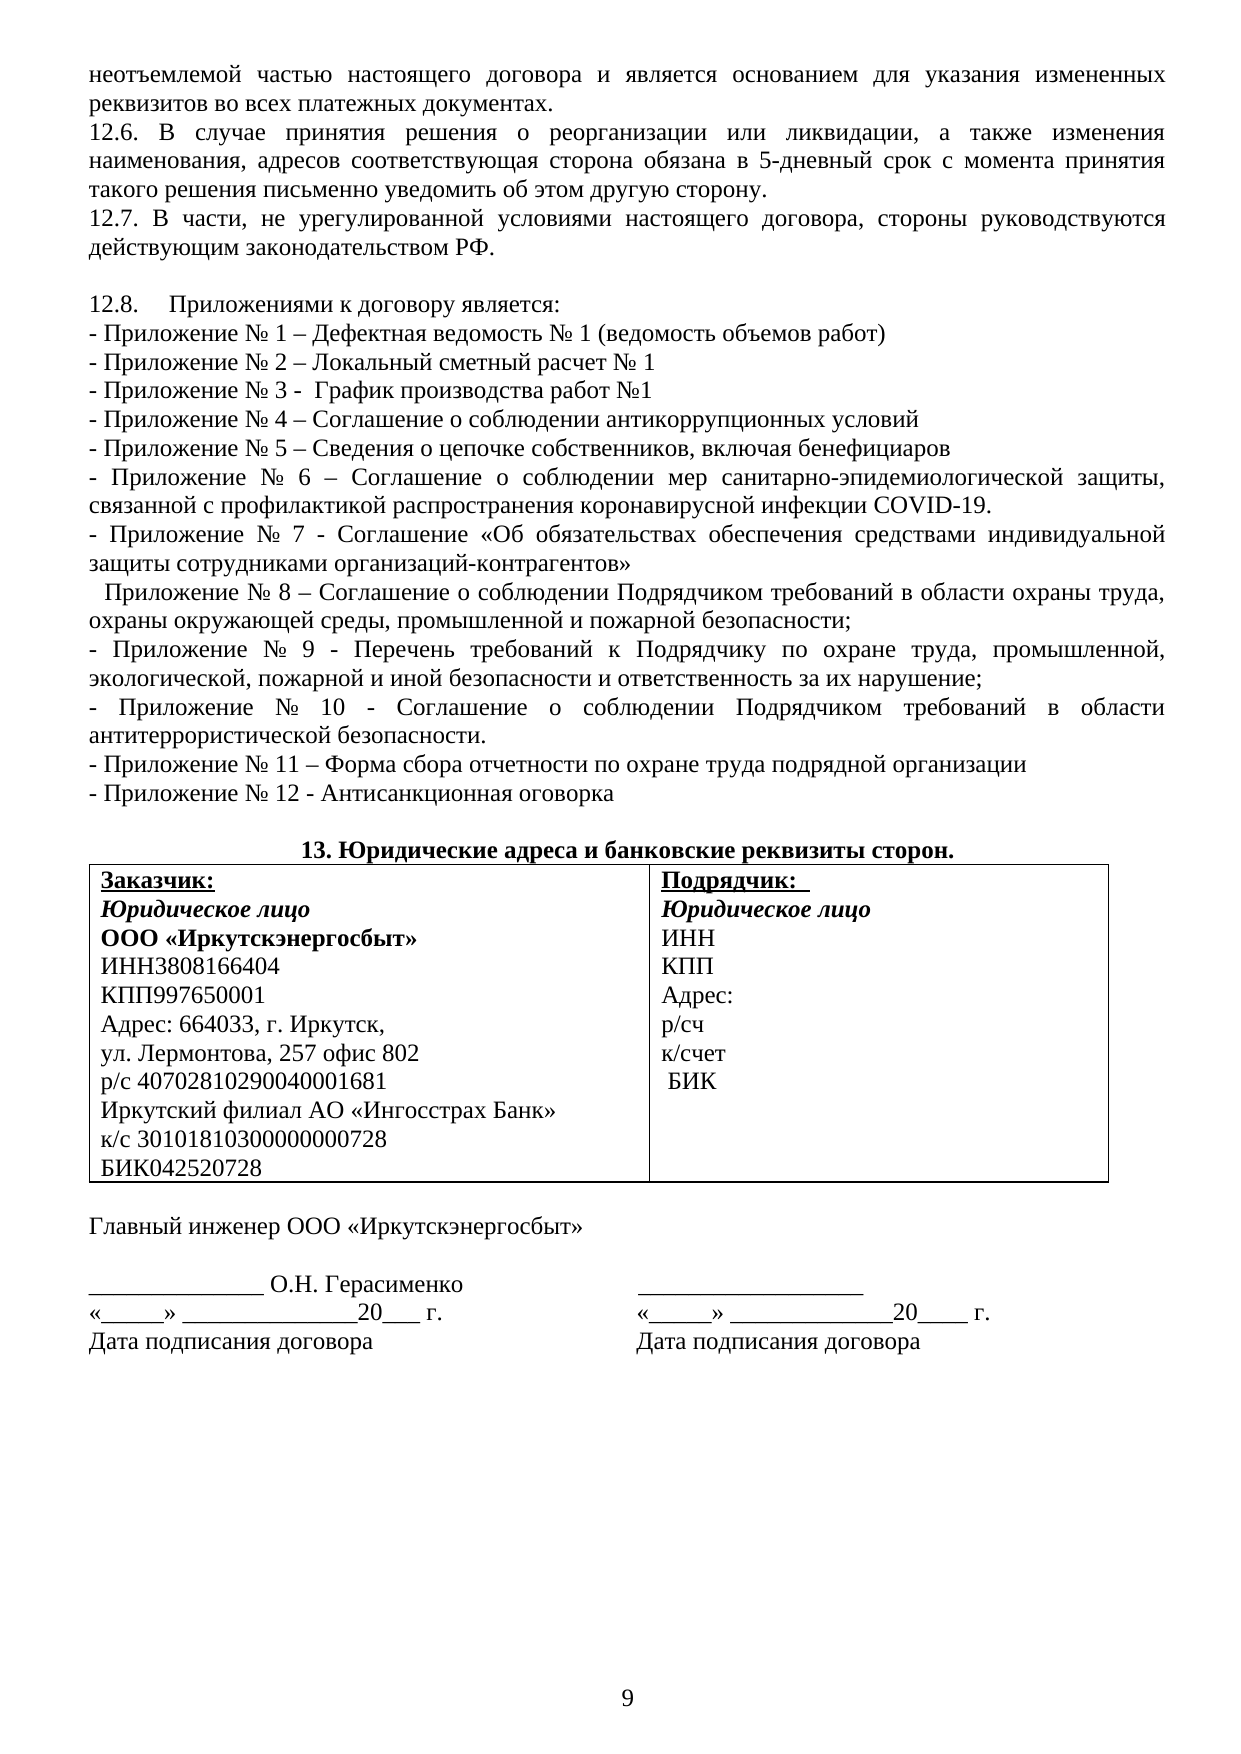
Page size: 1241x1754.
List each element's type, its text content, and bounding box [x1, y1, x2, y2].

text - Приложение № 10 - Соглашение о соблюдении Подрядчиком требований в области антитеррористической безопасности. [89, 692, 1167, 749]
table_header Заказчик: Юридическое лицо ООО «Иркутскэнергосбыт» ИНН3808166404 КПП997650001 Адрес: . Иркутск, ул. Лермонтова, 257 офис 802 р/с 40702810290040001681 Иркутский филиал АО «Ингосстрах Банк» к/с 30101810300000000728 БИК042520728 [90, 865, 649, 1181]
text ______________ О.Н. Герасименко __________________ [89, 1269, 1167, 1297]
list Приложениями к договору является: [89, 289, 1167, 318]
text Дата подписания договора Дата подписания договора [89, 1326, 1167, 1355]
text - Приложение № 4 – Соглашение о соблюдении антикоррупционных условий [89, 404, 1167, 433]
text 12.7. В части, не урегулированной условиями настоящего договора, стороны руководствуются действующим законодательством РФ. [89, 203, 1167, 260]
text 13. Юридические адреса и банковские реквизиты сторон. [89, 835, 1167, 864]
text - Приложение № 6 – Соглашение о соблюдении мер санитарно-эпидемиологической защиты, связанной с профилактикой распространения коронавирусной инфекции COVID-19. [89, 462, 1167, 519]
text - Приложение № 5 – Сведения о цепочке собственников, включая бенефициаров [89, 433, 1167, 462]
table_header Подрядчик: Юридическое лицо ИНН КПП Адрес: р/сч к/счет БИК [650, 865, 1108, 1181]
text Приложение № 8 – Соглашение о соблюдении Подрядчиком требований в области охраны труда, охраны окружающей среды, промышленной и пожарной безопасности; [89, 577, 1167, 634]
text - Приложение № 2 – Локальный сметный расчет № 1 [89, 347, 1167, 375]
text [89, 59, 1167, 117]
text - Приложение № 1 – Дефектная ведомость № 1 (ведомость объемов работ) [89, 318, 1167, 347]
text - Приложение № 7 - Соглашение «Об обязательствах обеспечения средствами индивидуальной защиты сотрудниками организаций-контрагентов» [89, 519, 1167, 577]
text - Приложение № 11 – Форма сбора отчетности по охране труда подрядной организации [89, 749, 1167, 778]
text Главный инженер ООО «Иркутскэнергосбыт» [89, 1211, 1167, 1240]
text - Приложение № 3 - График производства работ №1 [89, 375, 1167, 404]
text - Приложение № 9 - Перечень требований к Подрядчику по охране труда, промышленной, экологической, пожарной и иной безопасности и ответственность за их нарушение; [89, 634, 1167, 692]
text 12.6. В случае принятия решения о реорганизации или ликвидации, а также изменения наименования, адресов соответствующая сторона обязана в 5-дневный срок с момента принятия такого решения письменно уведомить об этом другую сторону. [89, 117, 1167, 203]
text - Приложение № 12 - Антисанкционная оговорка [89, 778, 1167, 807]
text «_____» ______________20___ г. «_____» _____________20____ г. [89, 1297, 1167, 1326]
